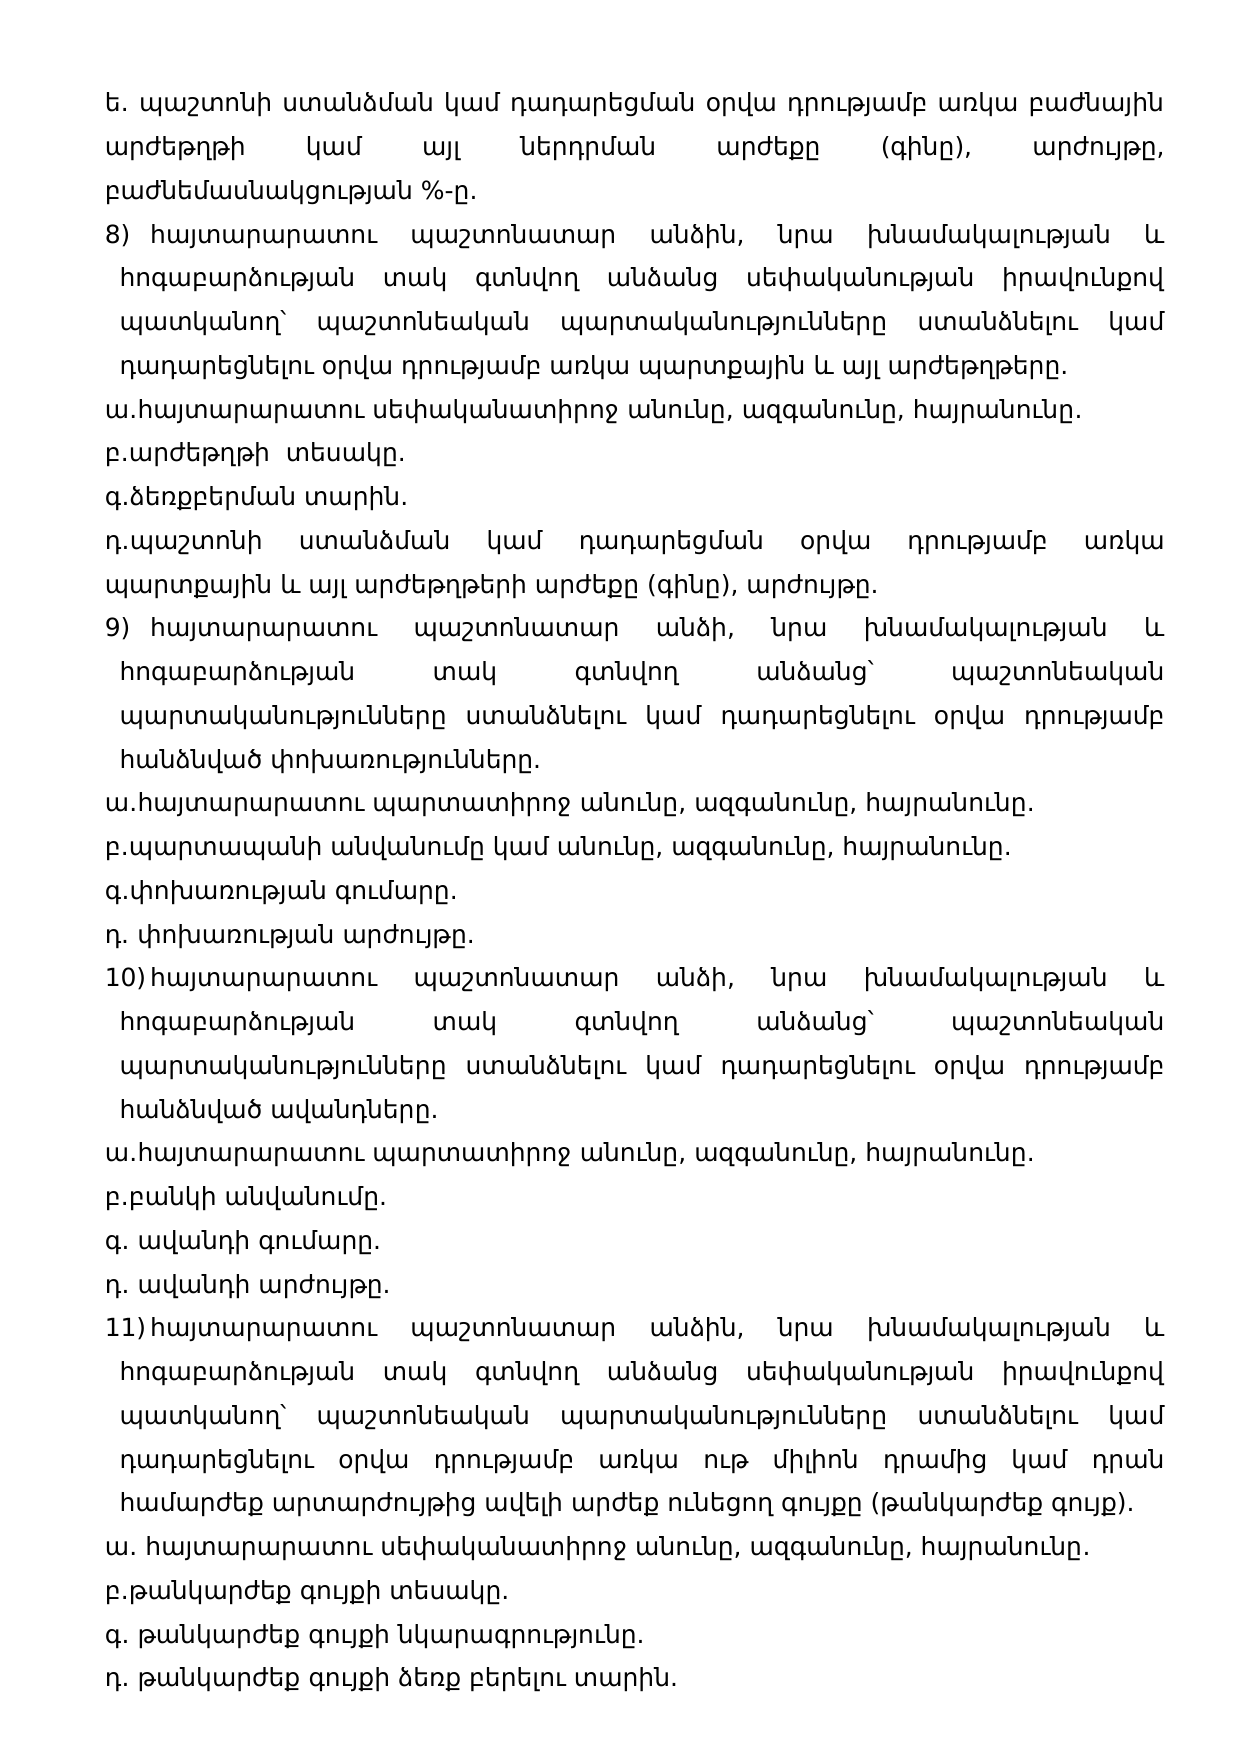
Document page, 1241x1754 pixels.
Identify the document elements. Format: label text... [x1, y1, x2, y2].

text ե․ պաշտոնի ստանձման կամ դադարեցման օրվա դրությամբ առկա բաժնային արժեթղթի կամ այլ ներդրման արժեքը (գինը), արժույթը, բաժնեմասնակցության %-ը. [104, 89, 1165, 205]
text դ. փոխառության արժույթը. [75, 920, 1165, 949]
text գ․ թանկարժեք գույքի նկարագրությունը. [75, 1620, 1165, 1649]
text բ․բանկի անվանումը. [75, 1182, 1165, 1212]
text ա․հայտարարատու պարտատիրոջ անունը, ազգանունը, հայրանունը. [75, 789, 1165, 818]
text դ․ թանկարժեք գույքի ձեռք բերելու տարին. [75, 1664, 1165, 1693]
text գ․ ավանդի գումարը. [75, 1226, 1165, 1255]
text դ․պաշտոնի ստանձման կամ դադարեցման օրվա դրությամբ առկա պարտքային և այլ արժեթղթերի արժեքը (գինը), արժույթը. [104, 526, 1165, 599]
text ա․ հայտարարատու սեփականատիրոջ անունը, ազգանունը, հայրանունը. [75, 1532, 1165, 1562]
list հայտարարատու պաշտոնատար անձին, նրա խնամակալության և հոգաբարձության տակ գտնվող անձանց սեփականության իրավունքով պատկանող՝ պաշտոնեական պարտականությունները ստանձնելու կամ դադարեցնելու օրվա դրությամբ առկա ութ միլիոն դրամից կամ դրան համարժեք արտարժույթից ավելի արժեք ունեցող գույքը (թանկարժեք գույք). [104, 1314, 1165, 1518]
text դ․ ավանդի արժույթը. [75, 1270, 1165, 1299]
text բ․արժեթղթի տեսակը. [75, 439, 1165, 468]
text գ․փոխառության գումարը. [75, 876, 1165, 905]
text գ․ձեռքբերման տարին. [75, 482, 1165, 512]
list հայտարարատու պաշտոնատար անձի, նրա խնամակալության և հոգաբարձության տակ գտնվող անձանց՝ պաշտոնեական պարտականությունները ստանձնելու կամ դադարեցնելու օրվա դրությամբ հանձնված ավանդները. [104, 964, 1165, 1124]
text ա․հայտարարատու պարտատիրոջ անունը, ազգանունը, հայրանունը. [75, 1139, 1165, 1168]
text ա․հայտարարատու սեփականատիրոջ անունը, ազգանունը, հայրանունը. [75, 395, 1165, 424]
text բ․պարտապանի անվանումը կամ անունը, ազգանունը, հայրանունը. [75, 832, 1165, 862]
list հայտարարատու պաշտոնատար անձին, նրա խնամակալության և հոգաբարձության տակ գտնվող անձանց սեփականության իրավունքով պատկանող՝ պաշտոնեական պարտականությունները ստանձնելու կամ դադարեցնելու օրվա դրությամբ առկա պարտքային և այլ արժեթղթերը. [104, 220, 1165, 380]
text բ․թանկարժեք գույքի տեսակը. [75, 1576, 1165, 1605]
list հայտարարատու պաշտոնատար անձի, նրա խնամակալության և հոգաբարձության տակ գտնվող անձանց՝ պաշտոնեական պարտականությունները ստանձնելու կամ դադարեցնելու օրվա դրությամբ հանձնված փոխառությունները. [104, 614, 1165, 774]
